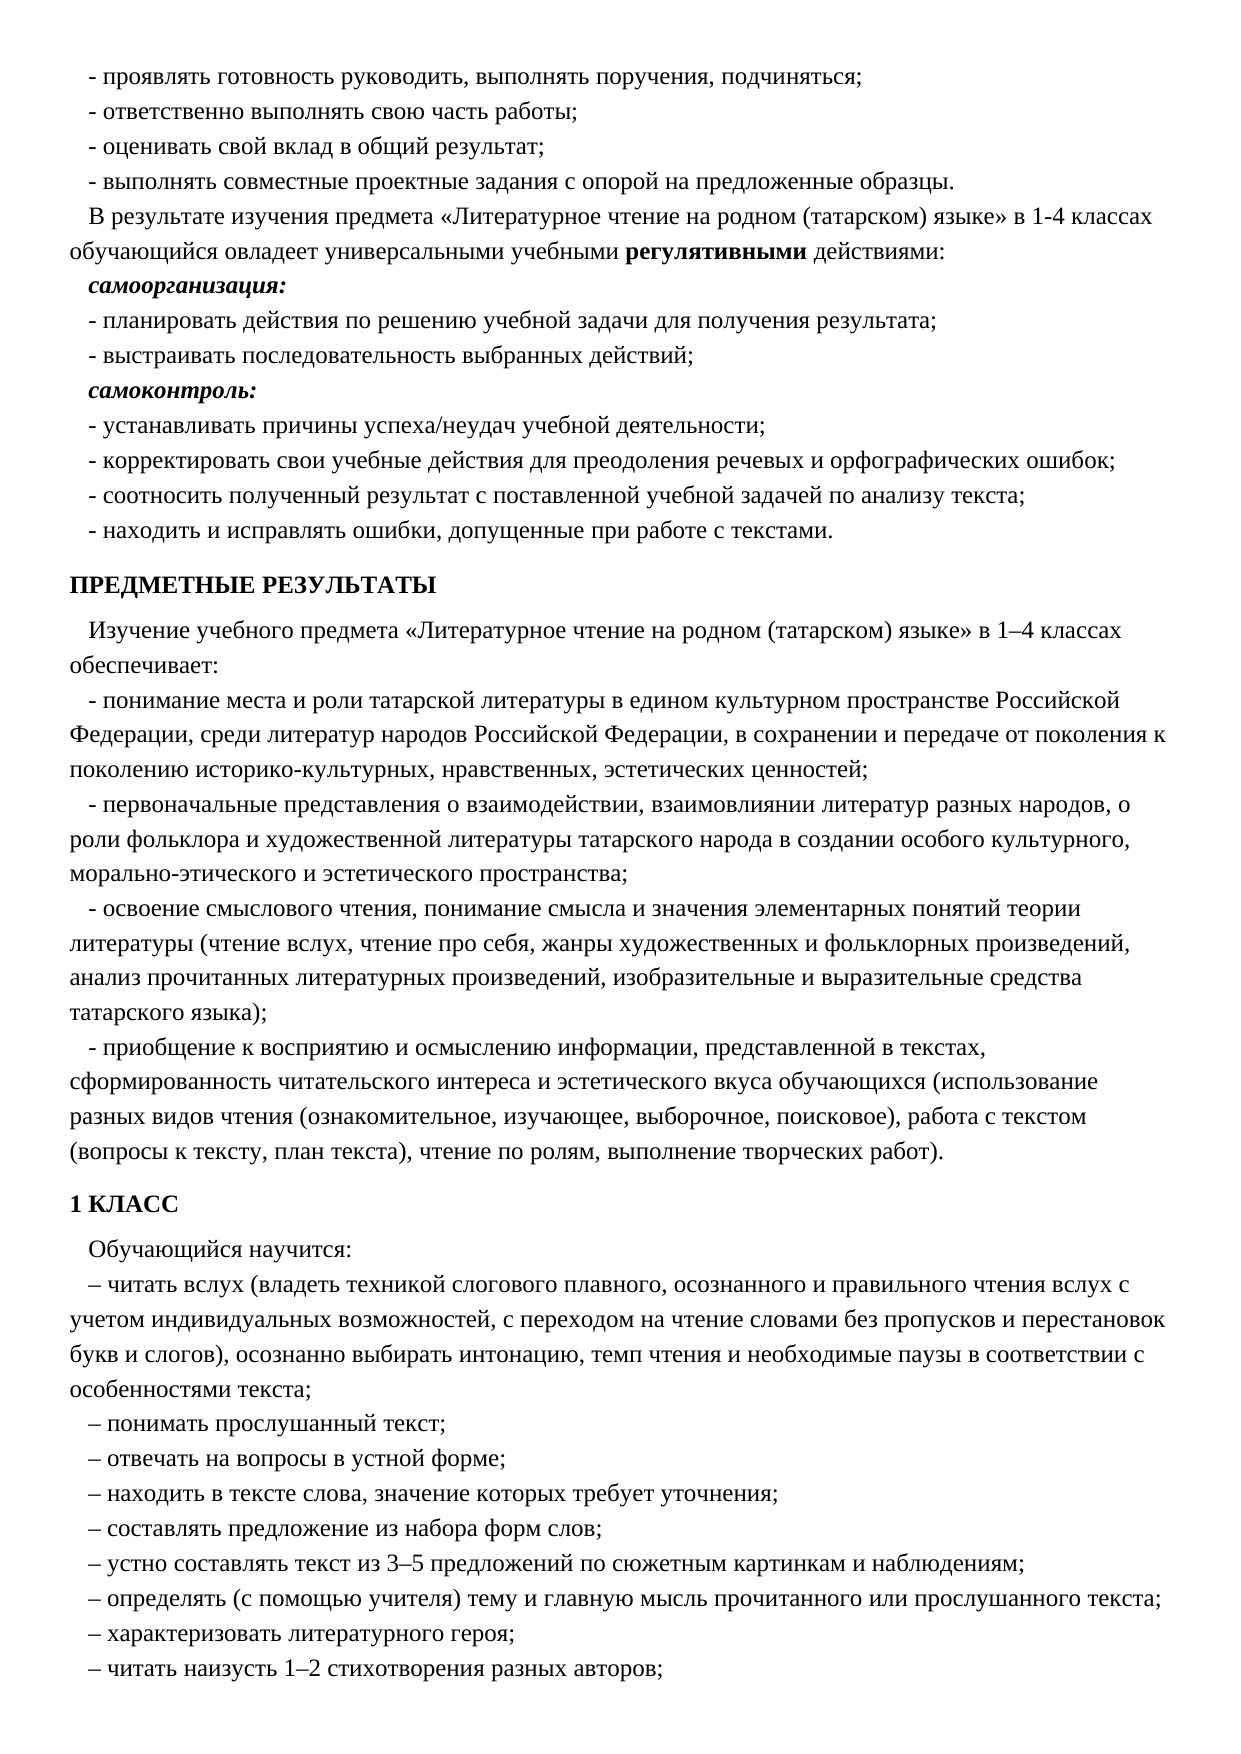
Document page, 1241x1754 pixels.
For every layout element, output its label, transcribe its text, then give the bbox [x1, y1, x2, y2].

list понимать прослушанный текст; [88, 1408, 1182, 1437]
list читать вслух (владеть техникой слогового плавного, осознанного и правильного чтения вслух с учетом индивидуальных возможностей, с переходом на чтение словами без пропусков и перестановок букв и слогов), осознанно выбирать интонацию, темп чтения и необходимые паузы в соответствии с особенностями текста; [69, 1269, 1166, 1402]
list ответственно выполнять свою часть работы; [88, 96, 1182, 125]
list выстраивать последовательность выбранных действий; [88, 340, 1182, 369]
list определять (с помощью учителя) тему и главную мысль прочитанного или прослушанного текста; [88, 1583, 1182, 1612]
subtitle КЛАСС [69, 1189, 1182, 1218]
list устно составлять текст из 3–5 предложений по сюжетным картинкам и наблюдениям; [88, 1548, 1182, 1577]
list выполнять совместные проектные задания с опорой на предложенные образцы. [88, 166, 1182, 195]
subtitle самоконтроль: [88, 375, 1182, 404]
list отвечать на вопросы в устной форме; [88, 1443, 1182, 1472]
list приобщение к восприятию и осмыслению информации, представленной в текстах, сформированность читательского интереса и эстетического вкуса обучающихся (использование разных видов чтения (ознакомительное, изучающее, выборочное, поисковое), работа с текстом (вопросы к тексту, план текста), чтение по ролям, выполнение творческих работ). [69, 1032, 1099, 1164]
text Изучение учебного предмета «Литературное чтение на родном (татарском) языке» в 1–4 классах обеспечивает: [69, 616, 1125, 679]
list читать наизусть 1–2 стихотворения разных авторов; [88, 1653, 1182, 1682]
subtitle ПРЕДМЕТНЫЕ РЕЗУЛЬТАТЫ [69, 571, 1182, 599]
subtitle самоорганизация: [88, 270, 1182, 299]
list соотносить полученный результат с поставленной учебной задачей по анализу текста; [88, 480, 1182, 509]
list находить в тексте слова, значение которых требует уточнения; [88, 1478, 1182, 1507]
list понимание места и роли татарской литературы в едином культурном пространстве Российской Федерации, среди литератур народов Российской Федерации, в сохранении и передаче от поколения к поколению историко-культурных, нравственных, эстетических ценностей; [69, 685, 1167, 783]
text Обучающийся научится: [88, 1234, 1182, 1263]
list первоначальные представления о взаимодействии, взаимовлиянии литератур разных народов, о роли фольклора и художественной литературы татарского народа в создании особого культурного, морально-этического и эстетического пространства; [69, 789, 1132, 887]
list проявлять готовность руководить, выполнять поручения, подчиняться; [88, 61, 1182, 90]
list устанавливать причины успеха/неудач учебной деятельности; [88, 410, 1182, 439]
list освоение смыслового чтения, понимание смысла и значения элементарных понятий теории литературы (чтение вслух, чтение про себя, жанры художественных и фольклорных произведений, анализ прочитанных литературных произведений, изобразительные и выразительные средства татарского языка); [69, 893, 1131, 1026]
list планировать действия по решению учебной задачи для получения результата; [88, 305, 1182, 334]
text В результате изучения предмета «Литературное чтение на родном (татарском) языке» в 1-4 классах обучающийся овладеет универсальными учебными регулятивными действиями: [69, 201, 1156, 264]
list оценивать свой вклад в общий результат; [88, 131, 1182, 160]
list составлять предложение из набора форм слов; [88, 1513, 1182, 1542]
list корректировать свои учебные действия для преодоления речевых и орфографических ошибок; [88, 445, 1182, 474]
list характеризовать литературного героя; [88, 1618, 1182, 1647]
list находить и исправлять ошибки, допущенные при работе с текстами. [88, 515, 1182, 544]
